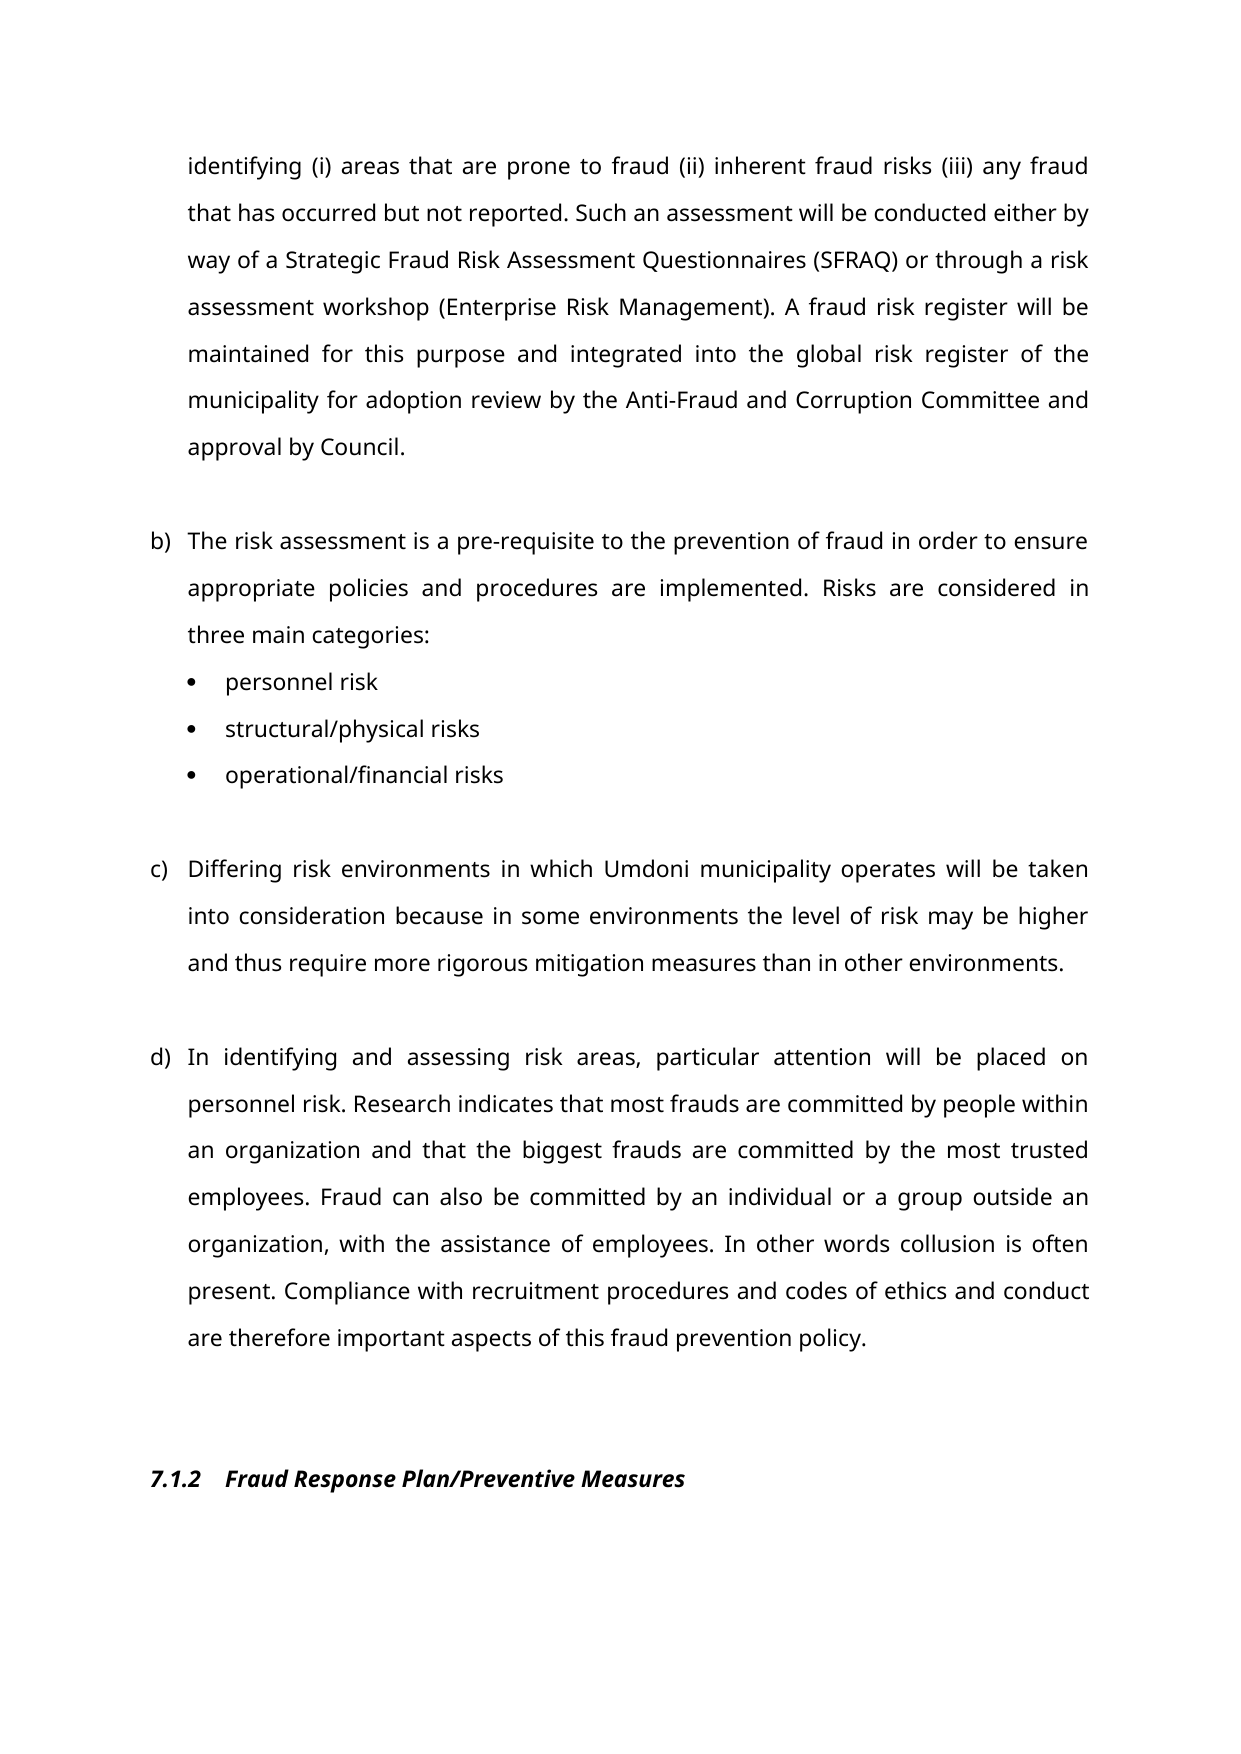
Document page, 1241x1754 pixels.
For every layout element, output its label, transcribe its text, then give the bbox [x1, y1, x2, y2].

list The risk assessment is a pre-requisite to the prevention of fraud in order to ensure appropriate policies and procedures are implemented. Risks are considered in three main categories: [150, 525, 1090, 650]
text 7.1.2 Fraud Response Plan/Preventive Measures [150, 1462, 1090, 1494]
list structural/physical risks [187, 712, 1090, 744]
list In identifying and assessing risk areas, particular attention will be placed on personnel risk. Research indicates that most frauds are committed by people within an organization and that the biggest frauds are committed by the most trusted employees. Fraud can also be committed by an individual or a group outside an organization, with the assistance of employees. In other words collusion is often present. Compliance with recruitment procedures and codes of ethics and conduct are therefore important aspects of this fraud prevention policy. [150, 1041, 1090, 1353]
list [150, 150, 1090, 462]
list personnel risk [187, 666, 1090, 697]
list operational/financial risks [187, 759, 1090, 791]
list Differing risk environments in which Umdoni municipality operates will be taken into consideration because in some environments the level of risk may be higher and thus require more rigorous mitigation measures than in other environments. [150, 853, 1090, 978]
